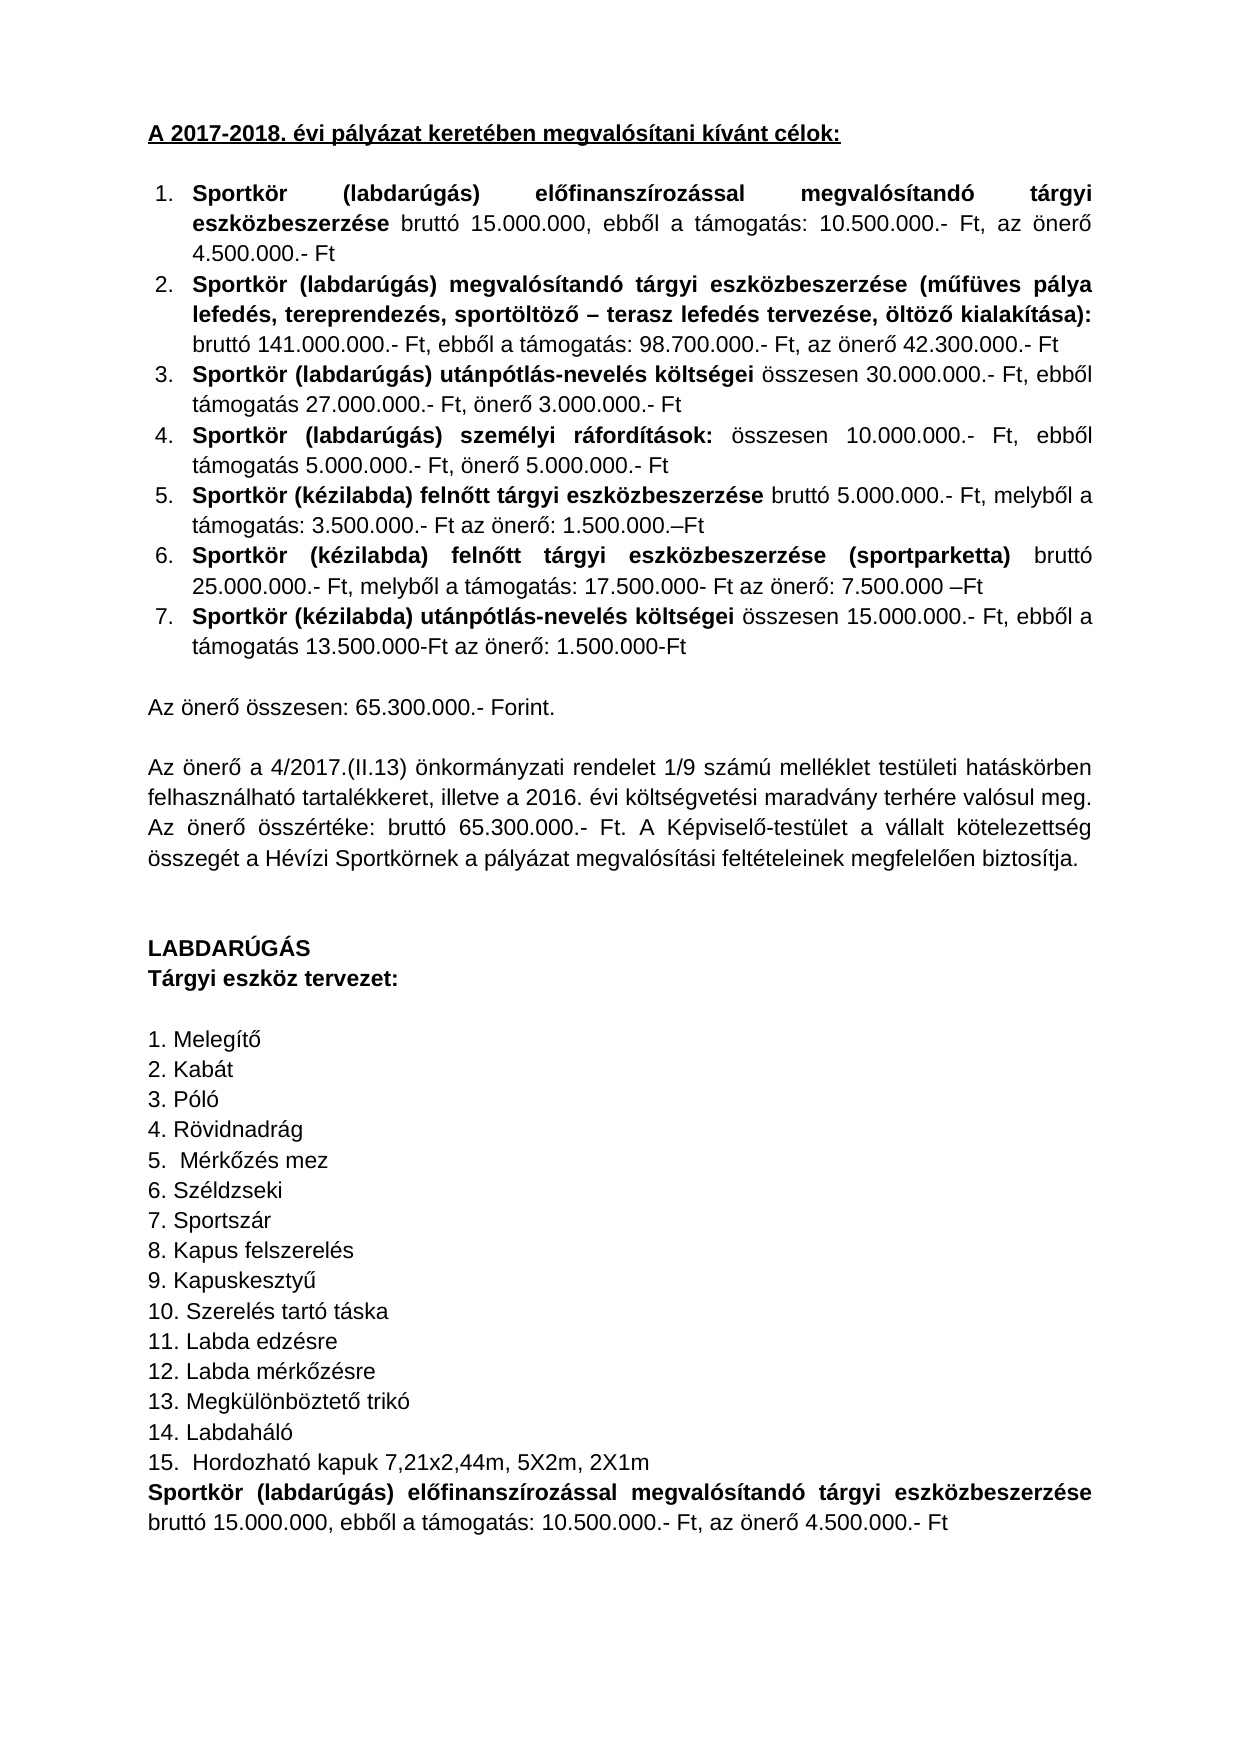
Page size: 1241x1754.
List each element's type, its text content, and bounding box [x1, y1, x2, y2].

text Az önerő összesen: 65.300.000.- Forint. [148, 693, 1093, 720]
text 9. Kapuskesztyű [148, 1267, 1093, 1294]
list Sportkör (kézilabda) felnőtt tárgyi eszközbeszerzése bruttó 5.000.000.- Ft, melyből a támogatás: 3.500.000.- Ft az önerő: 1.500.000.–Ft [155, 482, 1093, 538]
text Tárgyi eszköz tervezet: [148, 965, 1093, 992]
text 4. Rövidnadrág [148, 1116, 1093, 1143]
list Sportkör (labdarúgás) megvalósítandó tárgyi eszközbeszerzése (műfüves pálya lefedés, tereprendezés, sportöltöző – terasz lefedés tervezése, öltöző kialakítása): bruttó 141.000.000.- Ft, ebből a támogatás: 98.700.000.- Ft, az önerő 42.300.000.- Ft [154, 271, 1093, 357]
text 1. Melegítő [148, 1026, 1093, 1052]
text 7. Sportszár [148, 1207, 1093, 1233]
list Sportkör (labdarúgás) előfinanszírozással megvalósítandó tárgyi eszközbeszerzése bruttó 15.000.000, ebből a támogatás: 10.500.000.- Ft, az önerő 4.500.000.- Ft [148, 1479, 1093, 1535]
list Sportkör (labdarúgás) előfinanszírozással megvalósítandó tárgyi eszközbeszerzése bruttó 15.000.000, ebből a támogatás: 10.500.000.- Ft, az önerő 4.500.000.- Ft [154, 180, 1093, 267]
text 5. Mérkőzés mez [148, 1147, 1093, 1173]
text 12. Labda mérkőzésre [148, 1358, 1093, 1384]
list Sportkör (kézilabda) utánpótlás-nevelés költségei összesen 15.000.000.- Ft, ebből a támogatás 13.500.000-Ft az önerő: 1.500.000-Ft [155, 603, 1093, 659]
list Sportkör (labdarúgás) utánpótlás-nevelés költségei összesen 30.000.000.- Ft, ebből támogatás 27.000.000.- Ft, önerő 3.000.000.- Ft [154, 361, 1093, 418]
text 10. Szerelés tartó táska [148, 1298, 1093, 1324]
list Sportkör (labdarúgás) személyi ráfordítások: összesen 10.000.000.- Ft, ebből támogatás 5.000.000.- Ft, önerő 5.000.000.- Ft [154, 422, 1093, 478]
text 13. Megkülönböztető trikó [148, 1388, 1093, 1414]
text 2. Kabát [148, 1056, 1093, 1082]
text LABDARÚGÁS [148, 935, 1093, 961]
text 3. Póló [148, 1086, 1093, 1112]
text 6. Széldzseki [148, 1177, 1093, 1203]
text 14. Labdaháló [148, 1418, 1093, 1445]
list Sportkör (kézilabda) felnőtt tárgyi eszközbeszerzése (sportparketta) bruttó 25.000.000.- Ft, melyből a támogatás: 17.500.000- Ft az önerő: 7.500.000 –Ft [155, 542, 1093, 599]
text 15. Hordozható kapuk 7,21x2,44m, 5X2m, 2X1m [148, 1449, 1093, 1475]
text 8. Kapus felszerelés [148, 1237, 1093, 1263]
text 11. Labda edzésre [148, 1328, 1093, 1354]
text A 2017-2018. évi pályázat keretében megvalósítani kívánt célok: [148, 119, 1093, 146]
text Az önerő a 4/2017.(II.13) önkormányzati rendelet 1/9 számú melléklet testületi hatáskörben felhasználható tartalékkeret, illetve a 2016. évi költségvetési maradvány terhére valósul meg. Az önerő összértéke: bruttó 65.300.000.- Ft. A Képviselő-testület a vállalt kötelezettség összegét a Hévízi Sportkörnek a pályázat megvalósítási feltételeinek megfelelően biztosítja. [148, 754, 1093, 871]
